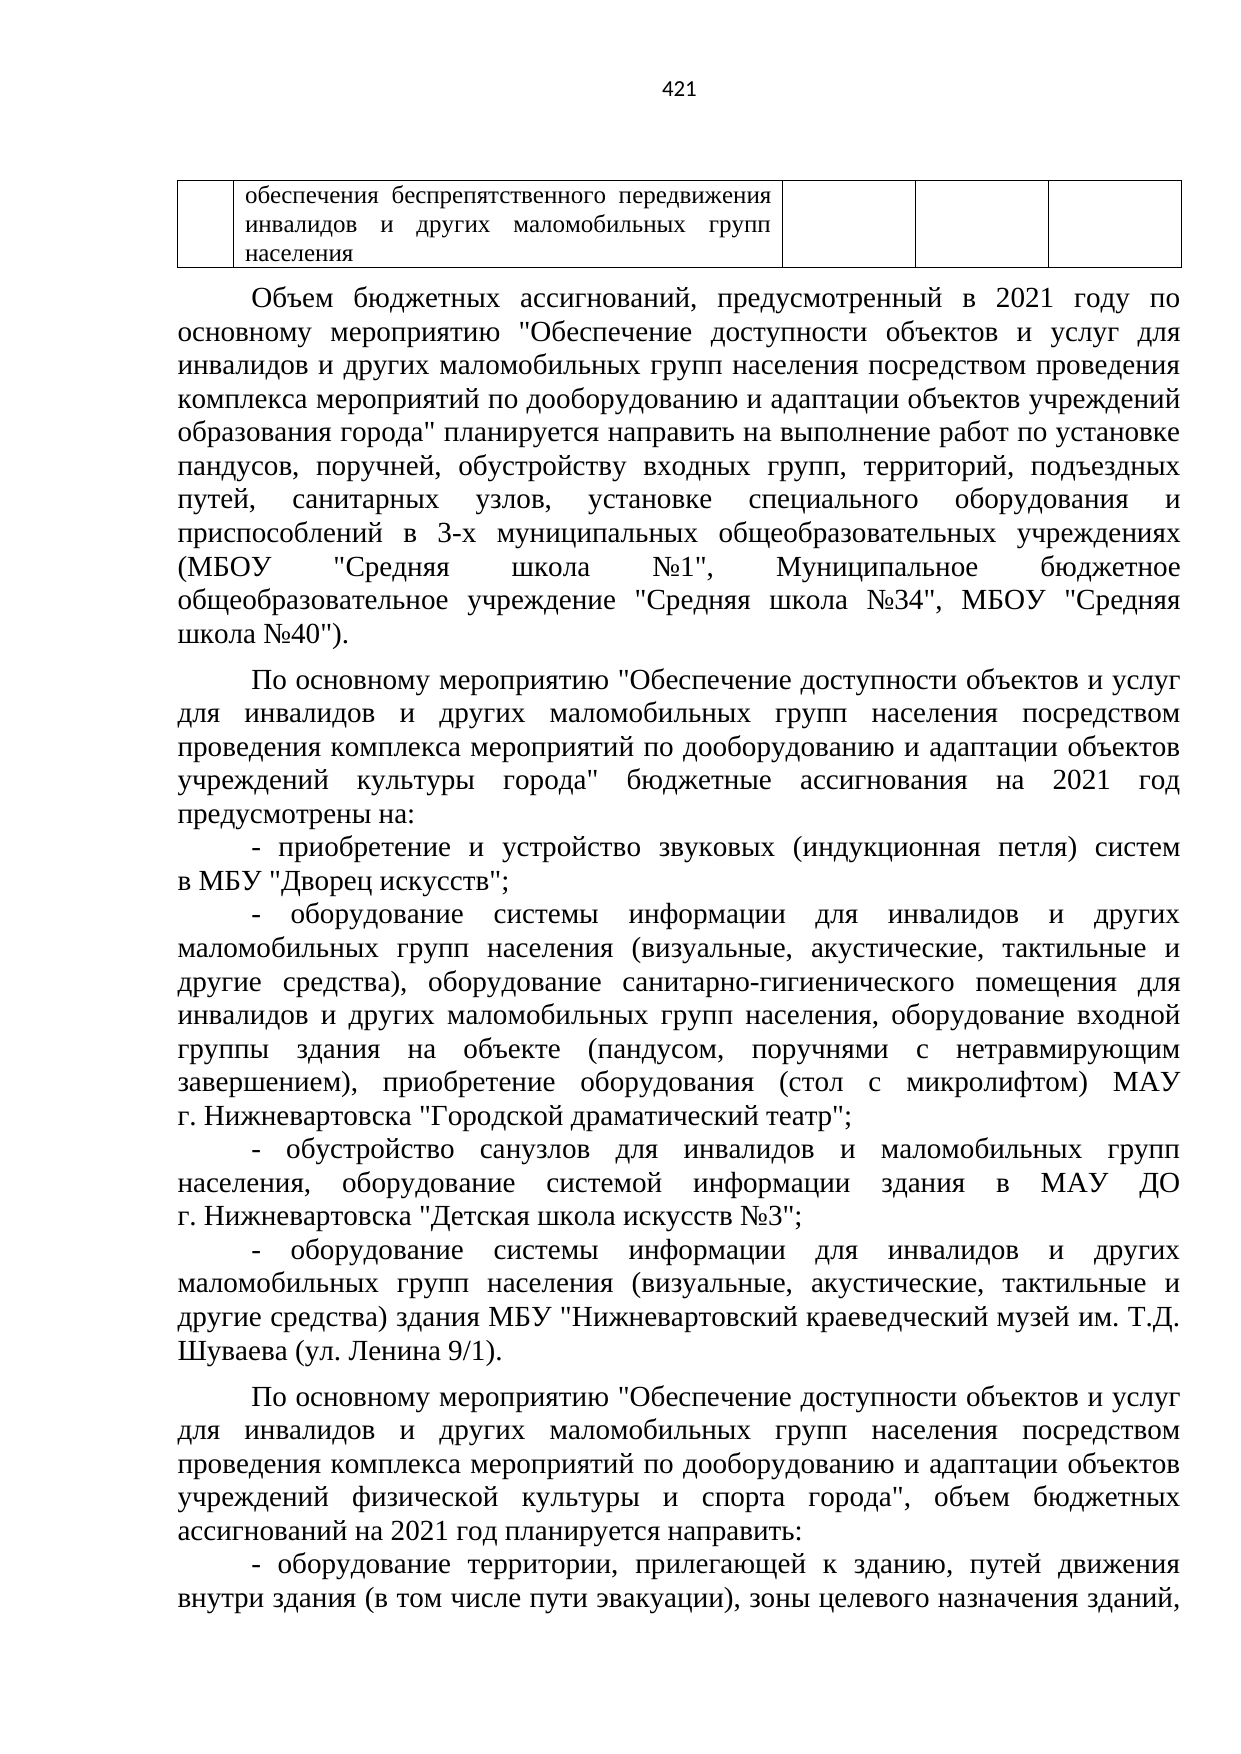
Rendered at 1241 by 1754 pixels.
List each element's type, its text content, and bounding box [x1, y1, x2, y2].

text - оборудование системы информации для инвалидов и других маломобильных групп населения (визуальные, акустические, тактильные и другие средства) здания МБУ "Нижневартовский краеведческий музей им. Т.Д. Шуваева (ул. Ленина 9/1). [177, 1232, 1181, 1366]
text - оборудование системы информации для инвалидов и других маломобильных групп населения (визуальные, акустические, тактильные и другие средства), оборудование санитарно-гигиенического помещения для инвалидов и других маломобильных групп населения, оборудование входной группы здания на объекте (пандусом, поручнями с нетравмирующим завершением), приобретение оборудования (стол с микролифтом) МАУ г. Нижневартовска "Городской драматический театр"; [177, 897, 1181, 1131]
text По основному мероприятию "Обеспечение доступности объектов и услуг для инвалидов и других маломобильных групп населения посредством проведения комплекса мероприятий по дооборудованию и адаптации объектов учреждений культуры города" бюджетные ассигнования на 2021 год предусмотрены на: [177, 662, 1181, 829]
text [177, 1546, 1181, 1613]
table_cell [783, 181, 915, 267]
text - приобретение и устройство звуковых (индукционная петля) систем в МБУ "Дворец искусств"; [177, 829, 1181, 897]
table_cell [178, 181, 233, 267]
text - обустройство санузлов для инвалидов и маломобильных групп населения, оборудование системой информации здания в МАУ ДО г. Нижневартовска "Детская школа искусств №3"; [177, 1131, 1181, 1232]
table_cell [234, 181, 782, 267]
text Объем бюджетных ассигнований, предусмотренный в 2021 году по основному мероприятию "Обеспечение доступности объектов и услуг для инвалидов и других маломобильных групп населения посредством проведения комплекса мероприятий по дооборудованию и адаптации объектов учреждений образования города" планируется направить на выполнение работ по установке пандусов, поручней, обустройству входных групп, территорий, подъездных путей, санитарных узлов, установке специального оборудования и приспособлений в 3-х муниципальных общеобразовательных учреждениях (МБОУ "Средняя школа №1", Муниципальное бюджетное общеобразовательное учреждение "Средняя школа №34", МБОУ "Средняя школа №40"). [177, 280, 1181, 649]
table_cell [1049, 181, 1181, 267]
text По основному мероприятию "Обеспечение доступности объектов и услуг для инвалидов и других маломобильных групп населения посредством проведения комплекса мероприятий по дооборудованию и адаптации объектов учреждений физической культуры и спорта города", объем бюджетных ассигнований на 2021 год планируется направить: [177, 1379, 1181, 1546]
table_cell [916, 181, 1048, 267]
